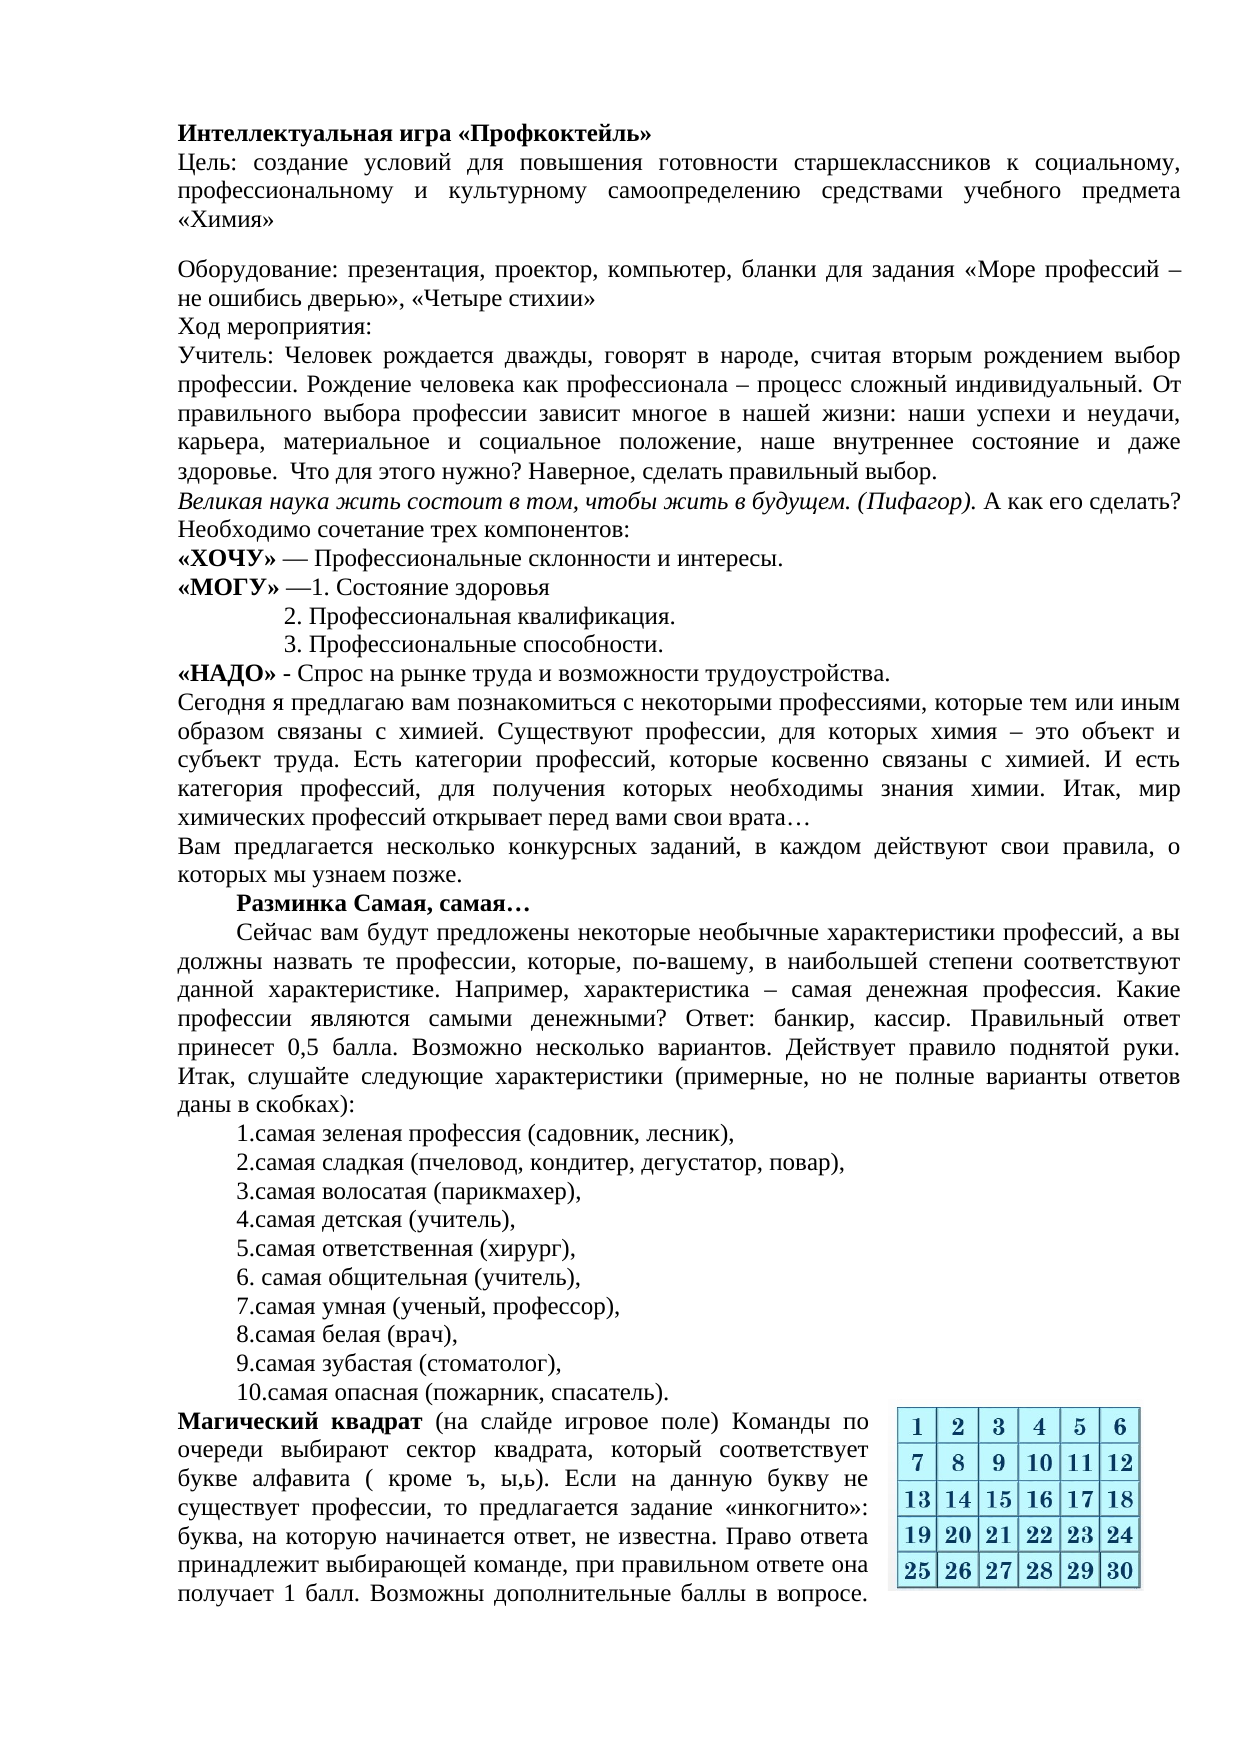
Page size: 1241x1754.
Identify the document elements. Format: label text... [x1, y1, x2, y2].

text Учитель: Человек рождается дважды, говорят в народе, считая вторым рождением выбор профессии. Рождение человека как профессионала – процесс сложный индивидуальный. От правильного выбора профессии зависит многое в нашей жизни: наши успехи и неудачи, карьера, материальное и социальное положение, наше внутреннее состояние и даже здоровье. Что для этого нужно? Наверное, сделать правильный выбор. [177, 340, 1181, 486]
text 3. Профессиональные способности. [177, 629, 1181, 658]
text 5.самая ответственная (хирург), [177, 1233, 1181, 1262]
text «ХОЧУ» — Профессиональные склонности и интересы. [177, 543, 1181, 572]
text 9.самая зубастая (стоматолог), [177, 1348, 1181, 1377]
picture [887, 1399, 1147, 1594]
text 10.самая опасная (пожарник, спасатель). [177, 1377, 1181, 1406]
text 1.самая зеленая профессия (садовник, лесник), [177, 1118, 1181, 1147]
text Сегодня я предлагаю вам познакомиться с некоторыми профессиями, которые тем или иным образом связаны с химией. Существуют профессии, для которых химия – это объект и субъект труда. Есть категории профессий, которые косвенно связаны с химией. И есть категория профессий, для получения которых необходимы знания химии. Итак, мир химических профессий открывает перед вами свои врата… [177, 687, 1181, 831]
text 4.самая детская (учитель), [177, 1204, 1181, 1233]
text Интеллектуальная игра «Профкоктейль» [177, 118, 1181, 147]
text Разминка Самая, самая… [177, 888, 1181, 917]
text Великая наука жить состоит в том, чтобы жить в будущем. (Пифагор). А как его сделать? Необходимо сочетание трех компонентов: [177, 486, 1181, 543]
text «МОГУ» —1. Состояние здоровья [177, 572, 1181, 601]
text Ход мероприятия: [177, 311, 1181, 340]
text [177, 1406, 1181, 1607]
text Вам предлагается несколько конкурсных заданий, в каждом действуют свои правила, о которых мы узнаем позже. [177, 831, 1181, 888]
text 2.самая сладкая (пчеловод, кондитер, дегустатор, повар), [177, 1147, 1181, 1176]
text 3.самая волосатая (парикмахер), [177, 1176, 1181, 1204]
text Оборудование: презентация, проектор, компьютер, бланки для задания «Море профессий – не ошибись дверью», «Четыре стихии» [177, 254, 1181, 311]
text 2. Профессиональная квалификация. [177, 601, 1181, 629]
text 7.самая умная (ученый, профессор), [177, 1291, 1181, 1319]
text 6. самая общительная (учитель), [177, 1262, 1181, 1291]
text 8.самая белая (врач), [177, 1319, 1181, 1348]
text «НАДО» - Спрос на рынке труда и возможности трудоустройства. [177, 658, 1181, 687]
text Цель: создание условий для повышения готовности старшеклассников к социальному, профессиональному и культурному самоопределению средствами учебного предмета «Химия» [177, 147, 1181, 233]
text Сейчас вам будут предложены некоторые необычные характеристики профессий, а вы должны назвать те профессии, которые, по-вашему, в наибольшей степени соответствуют данной характеристике. Например, характеристика – самая денежная профессия. Какие профессии являются самыми денежными? Ответ: банкир, кассир. Правильный ответ принесет 0,5 балла. Возможно несколько вариантов. Действует правило поднятой руки. Итак, слушайте следующие характеристики (примерные, но не полные варианты ответов даны в скобках): [177, 917, 1181, 1118]
